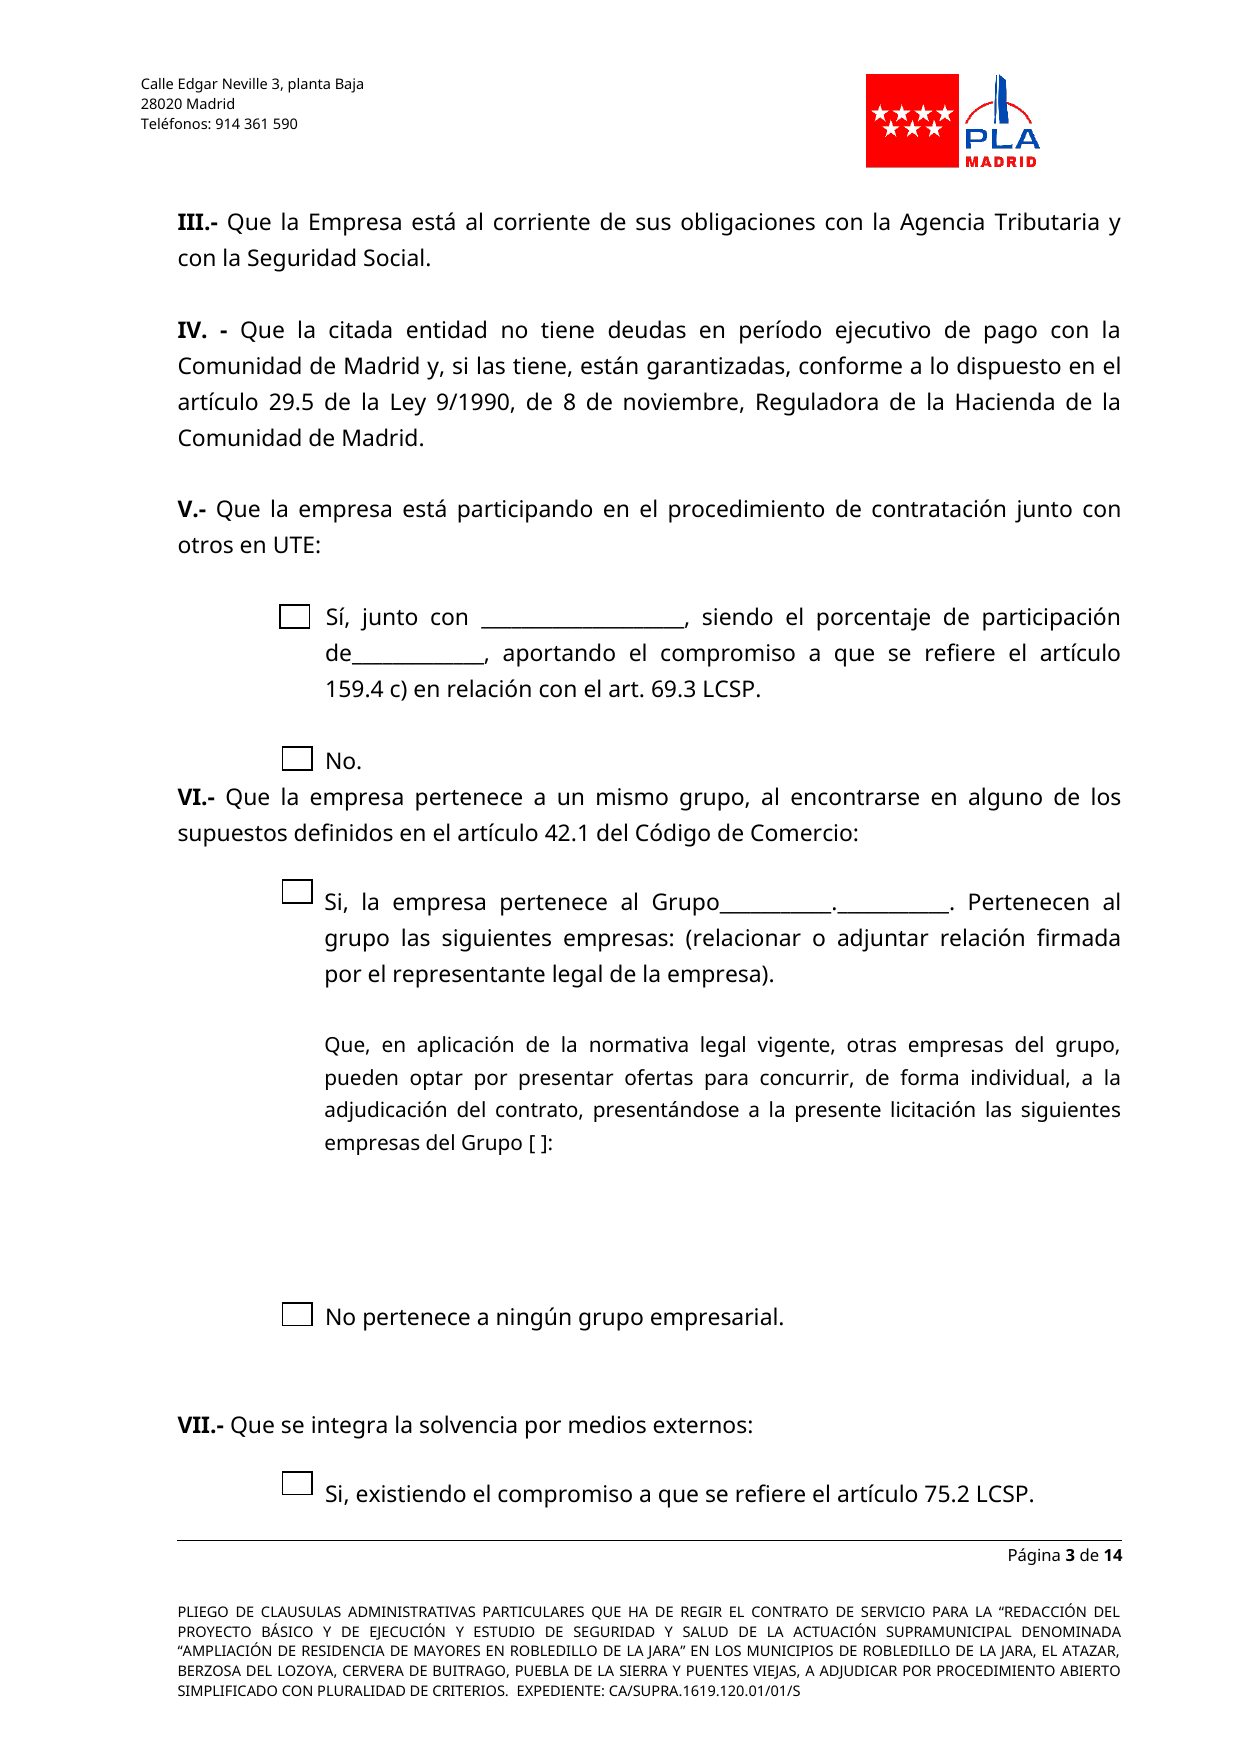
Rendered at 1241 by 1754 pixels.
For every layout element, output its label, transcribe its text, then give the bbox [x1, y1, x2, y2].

text Que, en aplicación de la normativa legal vigente, otras empresas del grupo, pueden optar por presentar ofertas para concurrir, de forma individual, a la adjudicación del contrato, presentándose a la presente licitación las siguientes empresas del Grupo [ ]: [324, 1030, 1122, 1156]
text IV. - Que la citada entidad no tiene deudas en período ejecutivo de pago con la Comunidad de Madrid y, si las tiene, están garantizadas, conforme a lo dispuesto en el artículo 29.5 de la Ley 9/1990, de 8 de noviembre, Reguladora de la Hacienda de la Comunidad de Madrid. [177, 314, 1122, 453]
text Sí, junto con ____________________, siendo el porcentaje de participación de_____________, aportando el compromiso a que se refiere el artículo 159.4 c) en relación con el art. 69.3 LCSP. [325, 601, 1122, 704]
text VI.- Que la empresa pertenece a un mismo grupo, al encontrarse en alguno de los supuestos definidos en el artículo 42.1 del Código de Comercio: [177, 781, 1122, 848]
text III.- Que la Empresa está al corriente de sus obligaciones con la Agencia Tributaria y con la Seguridad Social. [177, 206, 1122, 273]
text Si, la empresa pertenece al Grupo___________.___________. Pertenecen al grupo las siguientes empresas: (relacionar o adjuntar relación firmada por el representante legal de la empresa). [324, 886, 1122, 989]
text No pertenece a ningún grupo empresarial. [177, 1301, 1122, 1332]
text V.- Que la empresa está participando en el procedimiento de contratación junto con otros en UTE: [177, 493, 1122, 561]
text Si, existiendo el compromiso a que se refiere el artículo 75.2 LCSP. [177, 1478, 1122, 1509]
text VII.- Que se integra la solvencia por medios externos: [177, 1409, 1122, 1440]
text No. [177, 745, 1122, 776]
picture [865, 73, 1042, 168]
